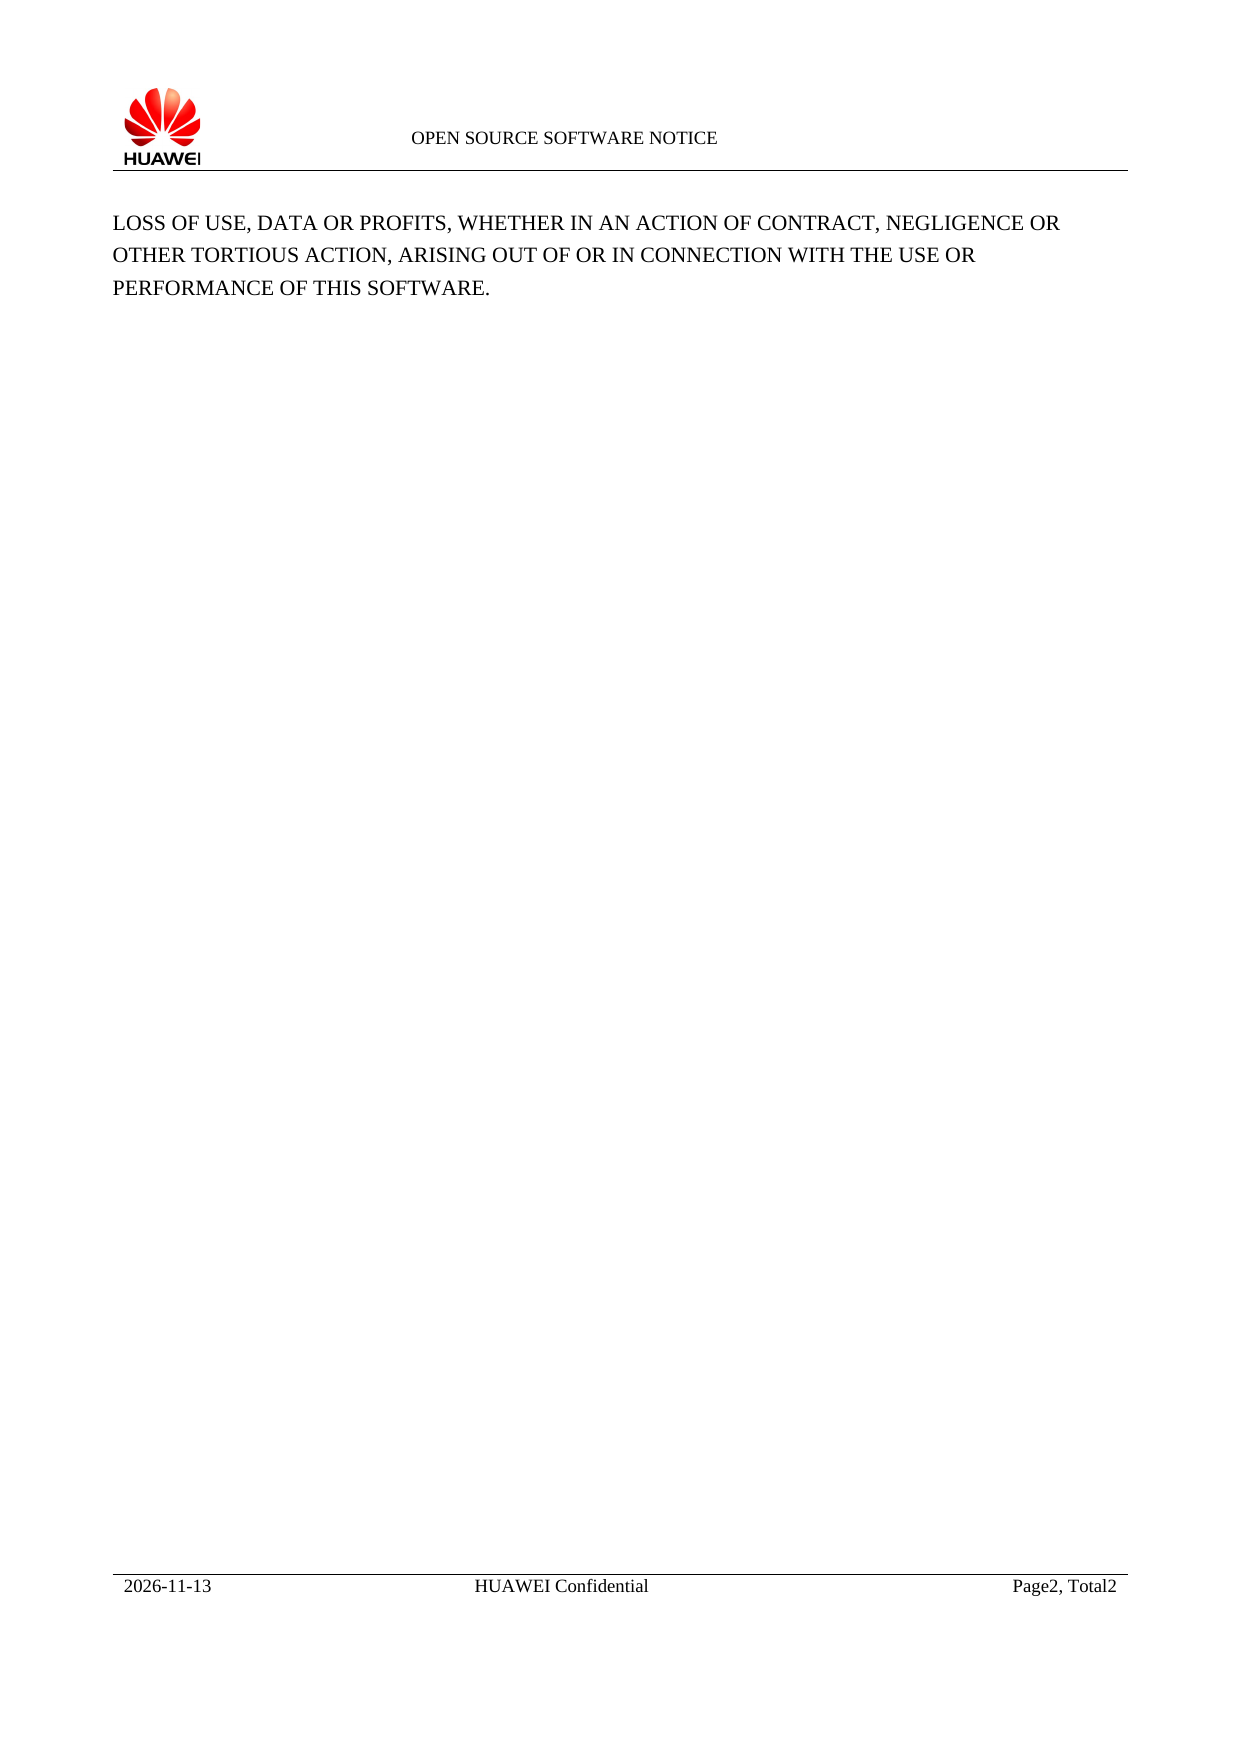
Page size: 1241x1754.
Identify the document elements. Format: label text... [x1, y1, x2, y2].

picture [124, 88, 201, 165]
